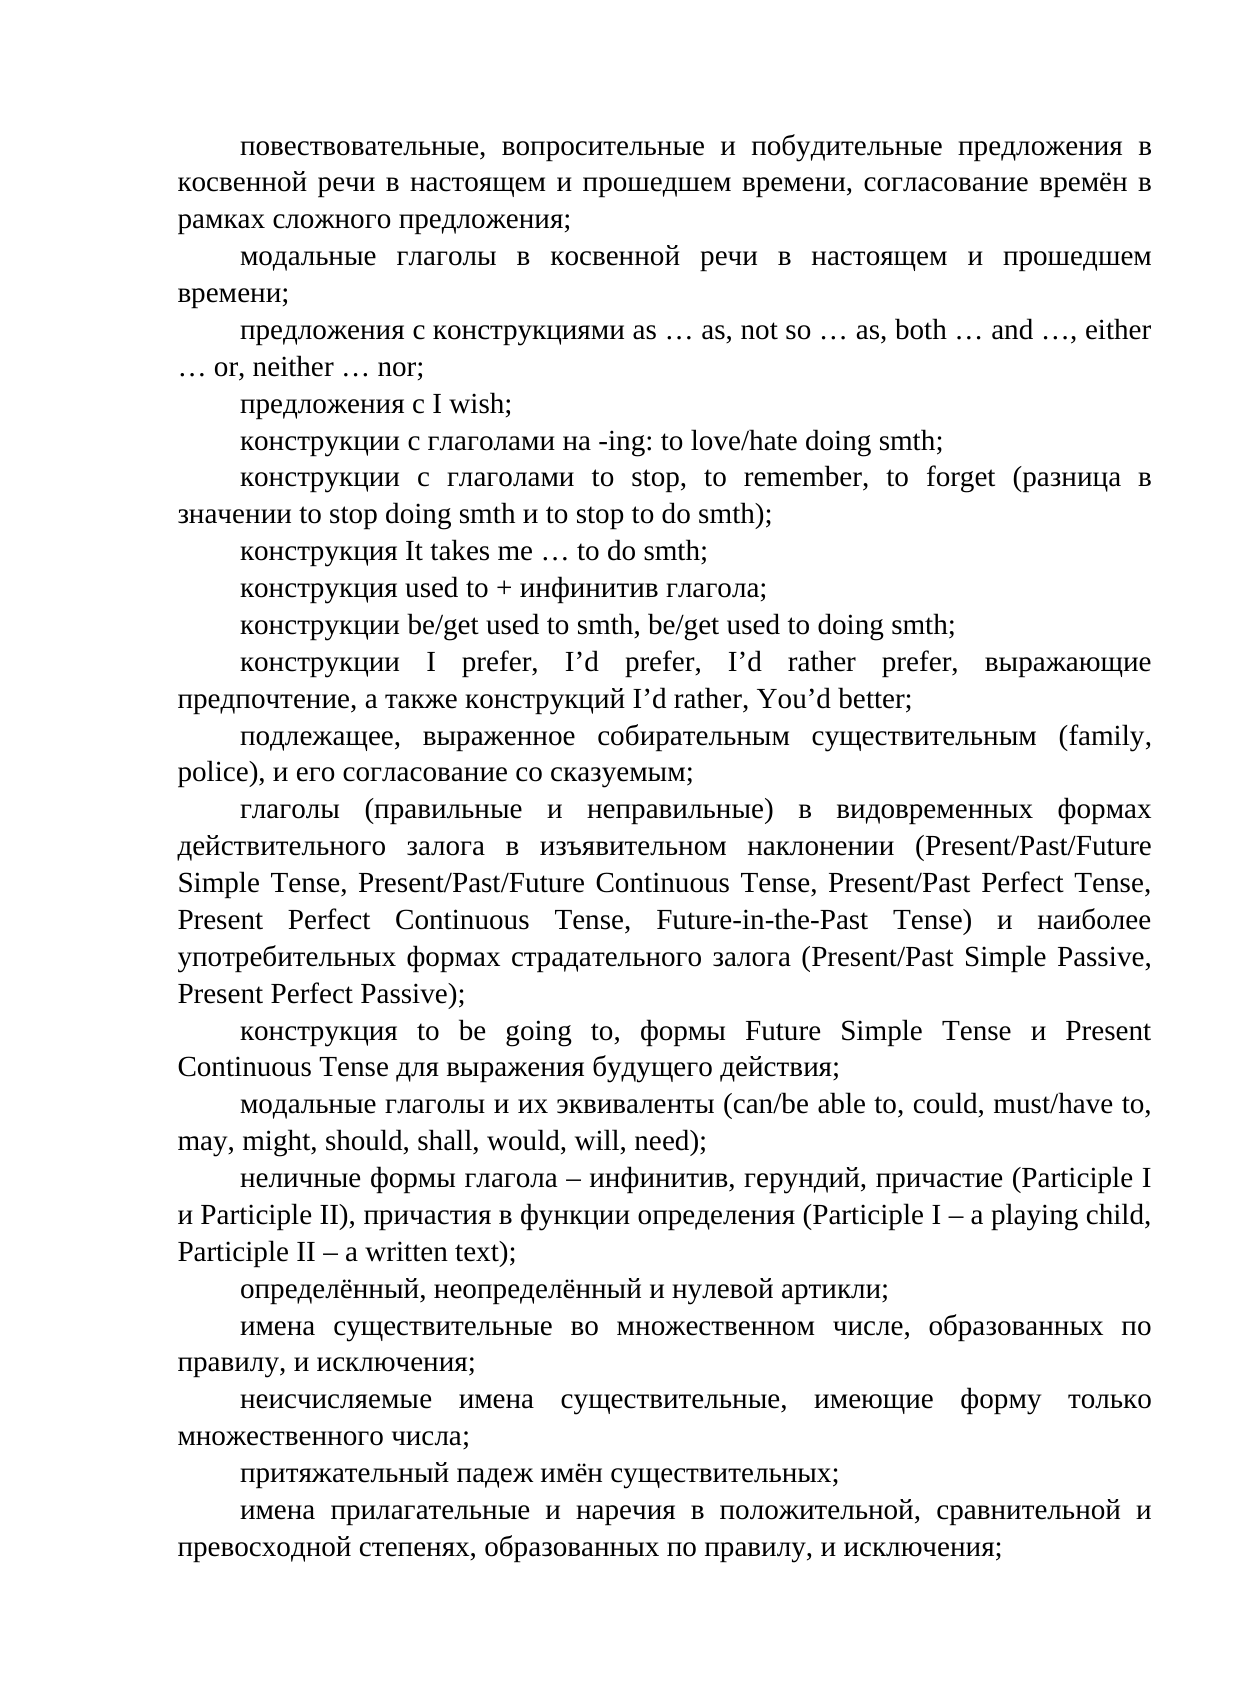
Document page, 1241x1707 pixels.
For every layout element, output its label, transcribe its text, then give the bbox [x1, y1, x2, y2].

text модальные глаголы и их эквиваленты (can/be able to, could, must/have to, may, might, should, shall, would, will, need); [177, 1086, 1152, 1157]
text конструкции be/get used to smth, be/get used to doing smth; [177, 607, 1152, 641]
text имена прилагательные и наречия в положительной, сравнительной и превосходной степенях, образованных по правилу, и исключения; [177, 1492, 1152, 1562]
text конструкции с глаголами на -ing: to love/hate doing smth; [177, 423, 1152, 456]
text неличные формы глагола – инфинитив, герундий, причастие (Participle I и Participle II), причастия в функции определения (Participle I – a playing child, Participle II – a written text); [177, 1160, 1152, 1267]
text предложения с I wish; [177, 386, 1152, 419]
text неисчисляемые имена существительные, имеющие форму только множественного числа; [177, 1381, 1152, 1452]
text подлежащее, выраженное собирательным существительным (family, police), и его согласование со сказуемым; [177, 718, 1152, 788]
text глаголы (правильные и неправильные) в видовременных формах действительного залога в изъявительном наклонении (Present/Past/Future Simple Tense, Present/Past/Future Continuous Tense, Present/Past Perfect Tense, Present Perfect Continuous Tense, Future-in-the-Past Tense) и наиболее употребительных формах страдательного залога (Present/Past Simple Passive, Present Perfect Passive); [177, 791, 1152, 1009]
text определённый, неопределённый и нулевой артикли; [177, 1271, 1152, 1304]
text модальные глаголы в косвенной речи в настоящем и прошедшем времени; [177, 238, 1152, 309]
text конструкция used to + инфинитив глагола; [177, 570, 1152, 604]
text притяжательный падеж имён существительных; [177, 1455, 1152, 1489]
text имена существительные во множественном числе, образованных по правилу, и исключения; [177, 1308, 1152, 1378]
text повествовательные, вопросительные и побудительные предложения в косвенной речи в настоящем и прошедшем времени, согласование времён в рамках сложного предложения; [177, 128, 1152, 235]
text конструкция to be going to, формы Future Simple Tense и Present Continuous Tense для выражения будущего действия; [177, 1013, 1152, 1083]
text конструкции c глаголами to stop, to remember, to forget (разница в значении to stop doing smth и to stop to do smth); [177, 459, 1152, 530]
text конструкция It takes me … to do smth; [177, 533, 1152, 567]
text предложения с конструкциями as … as, not so … as, both … and …, either … or, neither … nor; [177, 312, 1152, 382]
text конструкции I prefer, I’d prefer, I’d rather prefer, выражающие предпочтение, а также конструкций I’d rather, You’d better; [177, 644, 1152, 714]
